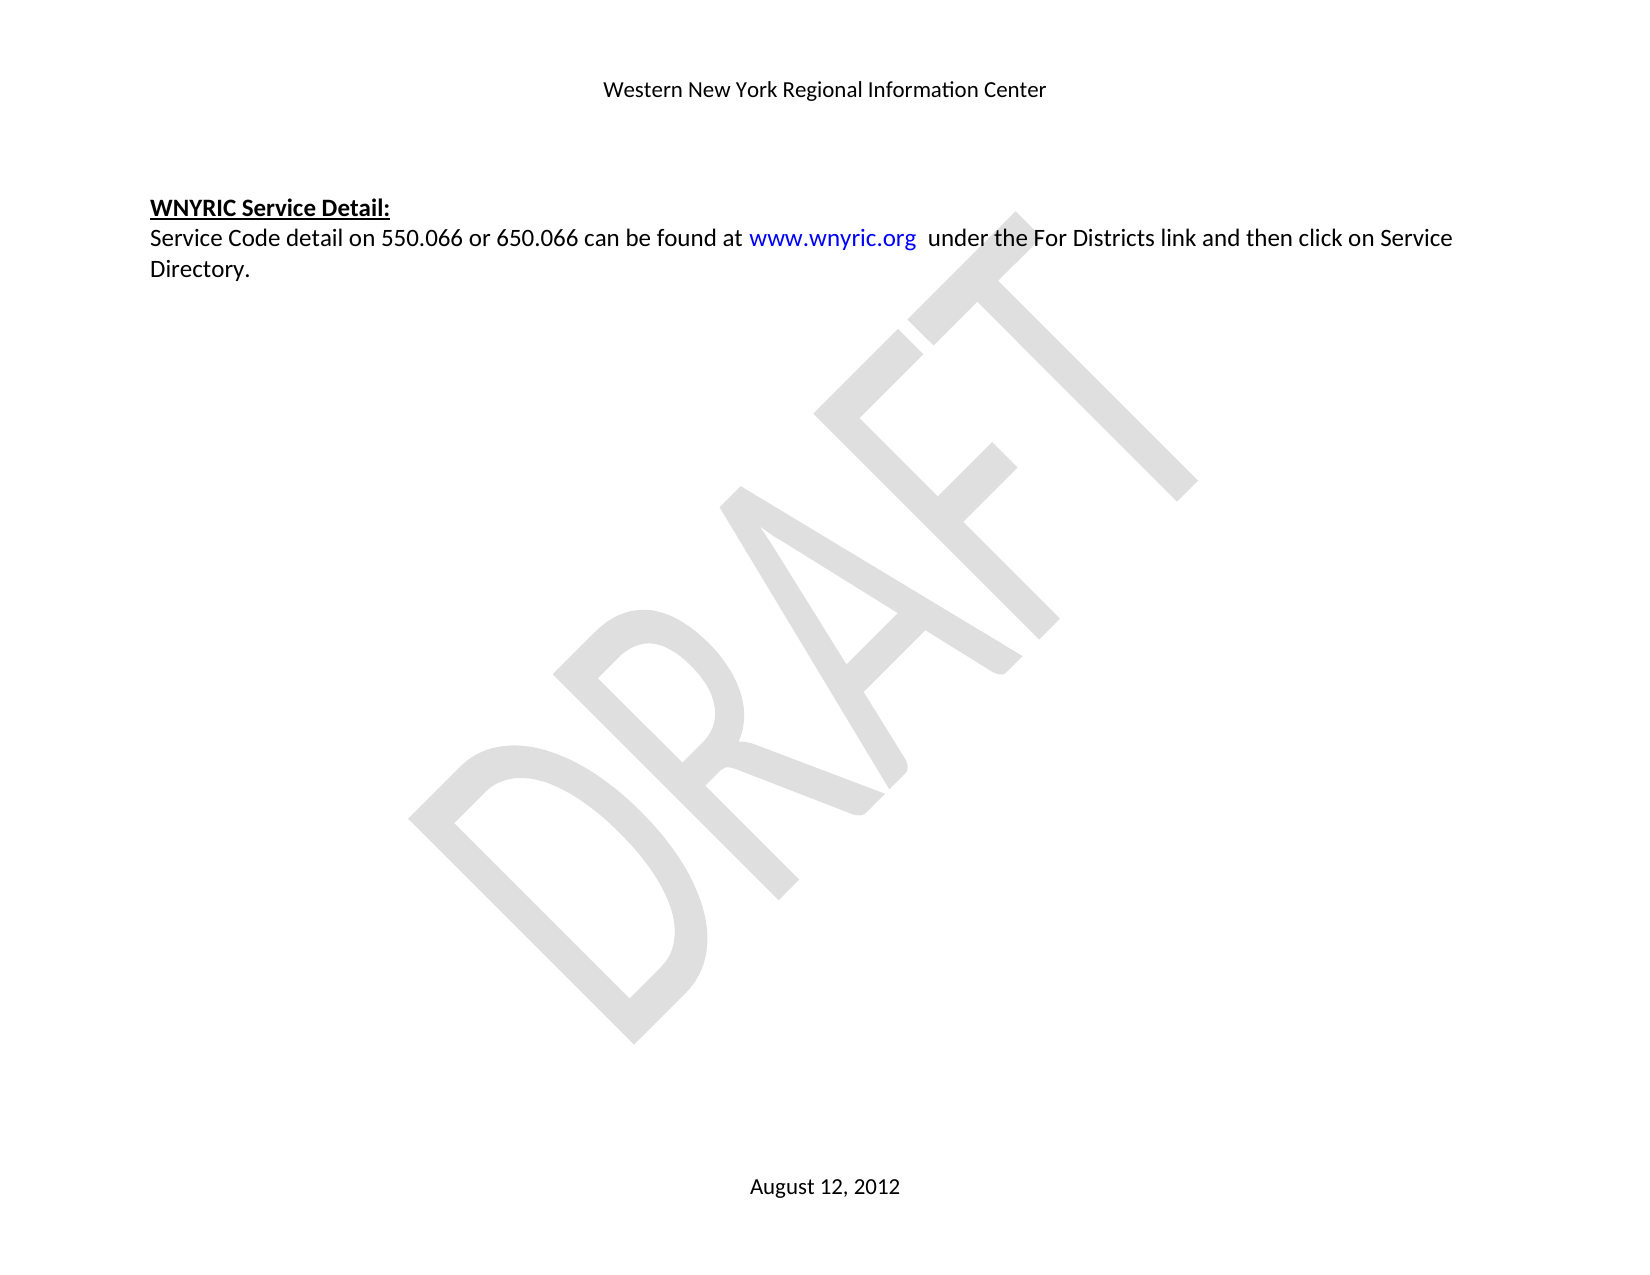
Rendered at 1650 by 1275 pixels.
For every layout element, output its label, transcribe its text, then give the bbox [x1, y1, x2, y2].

text WNYRIC Service Detail: [150, 192, 1500, 223]
text Service Code detail on 550.066 or 650.066 can be found at www.wnyric.org under the For Districts link and then click on Service Directory. [150, 223, 1500, 284]
